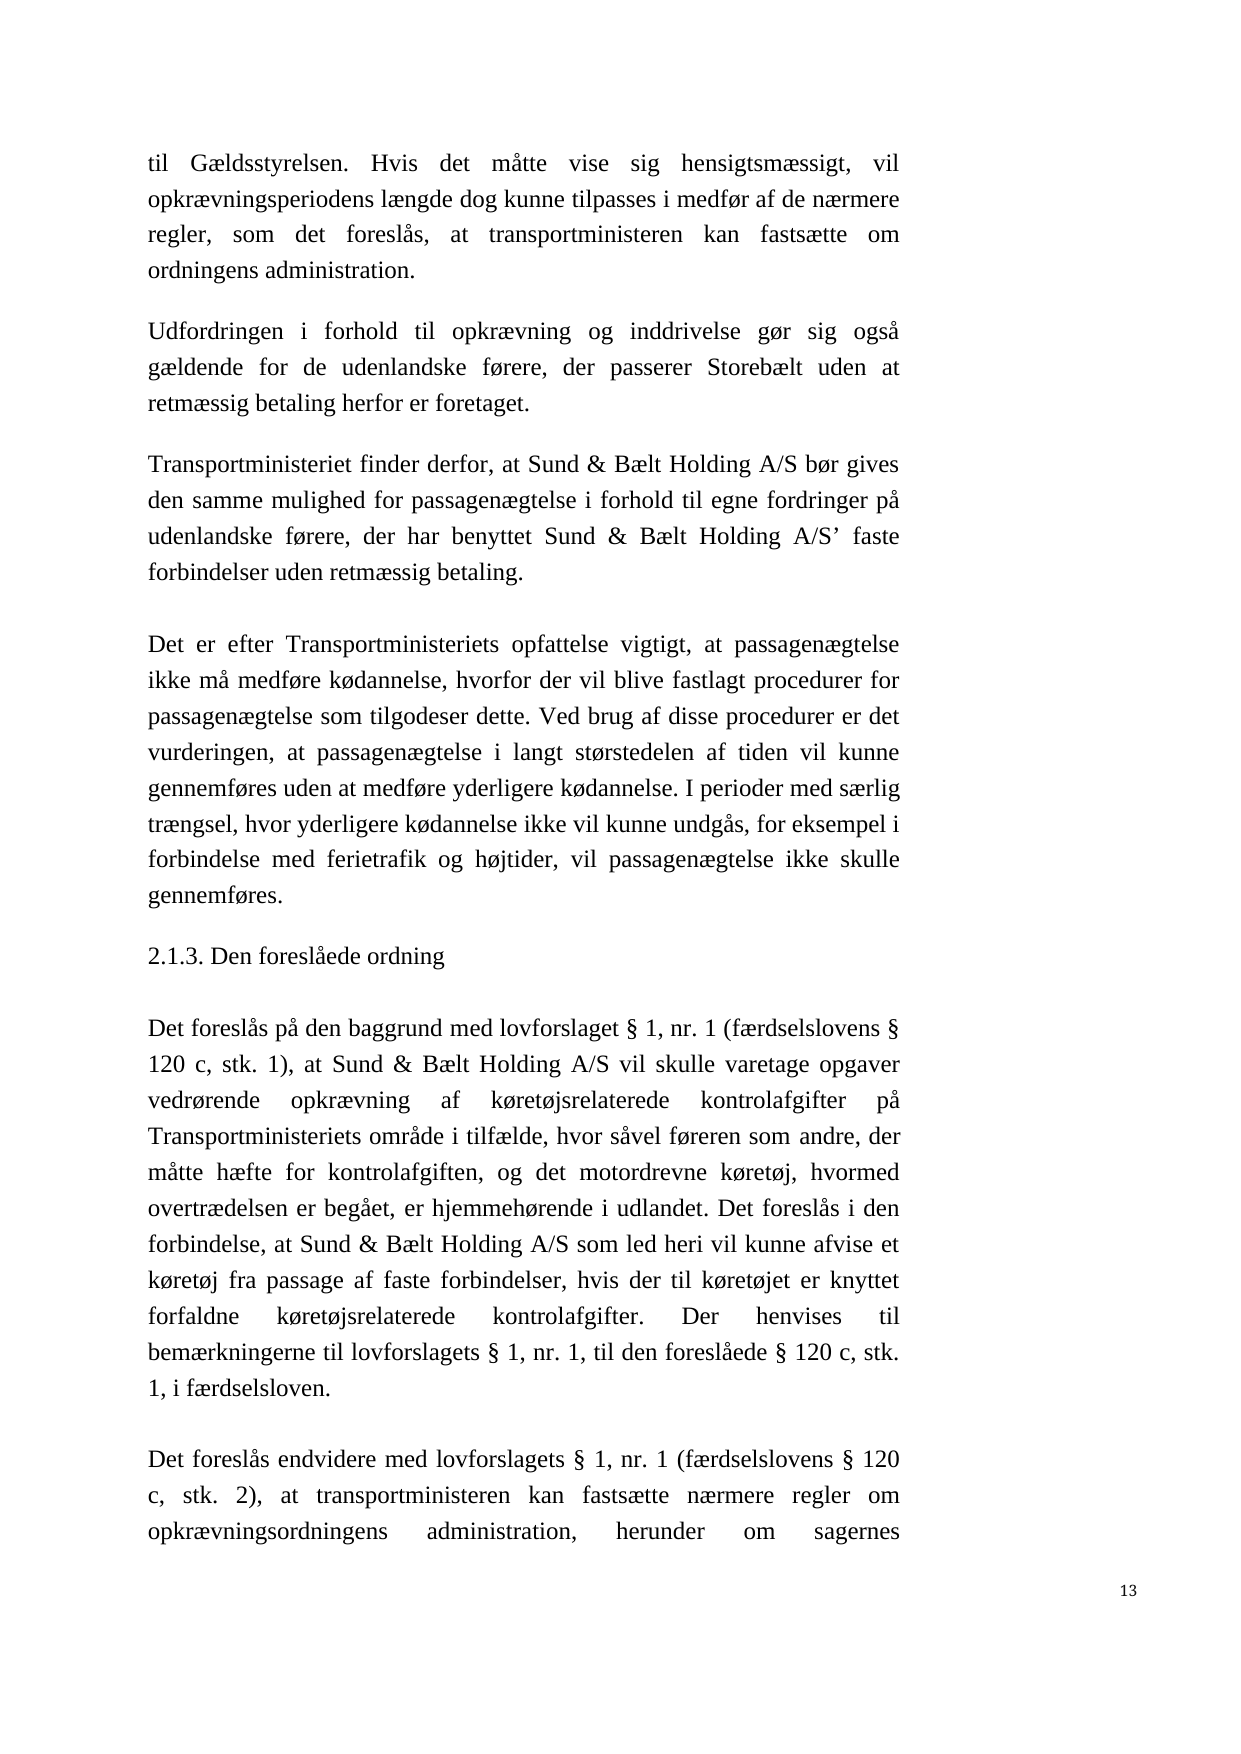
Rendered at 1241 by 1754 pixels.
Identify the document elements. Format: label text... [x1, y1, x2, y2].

text 2.1.3. Den foreslåede ordning [148, 941, 901, 970]
text Det er efter Transportministeriets opfattelse vigtigt, at passagenægtelse ikke må medføre kødannelse, hvorfor der vil blive fastlagt procedurer for passagenægtelse som tilgodeser dette. Ved brug af disse procedurer er det vurderingen, at passagenægtelse i langt størstedelen af tiden vil kunne gennemføres uden at medføre yderligere kødannelse. I perioder med særlig trængsel, hvor yderligere kødannelse ikke vil kunne undgås, for eksempel i forbindelse med ferietrafik og højtider, vil passagenægtelse ikke skulle gennemføres. [148, 629, 901, 909]
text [148, 1444, 901, 1545]
text Det foreslås på den baggrund med lovforslaget § 1, nr. 1 (færdselslovens § 120 c, stk. 1), at Sund & Bælt Holding A/S vil skulle varetage opgaver vedrørende opkrævning af køretøjsrelaterede kontrolafgifter på Transportministeriets område i tilfælde, hvor såvel føreren som andre, der måtte hæfte for kontrolafgiften, og det motordrevne køretøj, hvormed overtrædelsen er begået, er hjemmehørende i udlandet. Det foreslås i den forbindelse, at Sund & Bælt Holding A/S som led heri vil kunne afvise et køretøj fra passage af faste forbindelser, hvis der til køretøjet er knyttet forfaldne køretøjsrelaterede kontrolafgifter. Der henvises til bemærkningerne til lovforslagets § 1, nr. 1, til den foreslåede § 120 c, stk. 1, i færdselsloven. [148, 1013, 901, 1401]
text Udfordringen i forhold til opkrævning og inddrivelse gør sig også gældende for de udenlandske førere, der passerer Storebælt uden at retmæssig betaling herfor er foretaget. [148, 316, 901, 417]
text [148, 148, 901, 284]
text Transportministeriet finder derfor, at Sund & Bælt Holding A/S bør gives den samme mulighed for passagenægtelse i forhold til egne fordringer på udenlandske førere, der har benyttet Sund & Bælt Holding A/S’ faste forbindelser uden retmæssig betaling. [148, 449, 901, 586]
